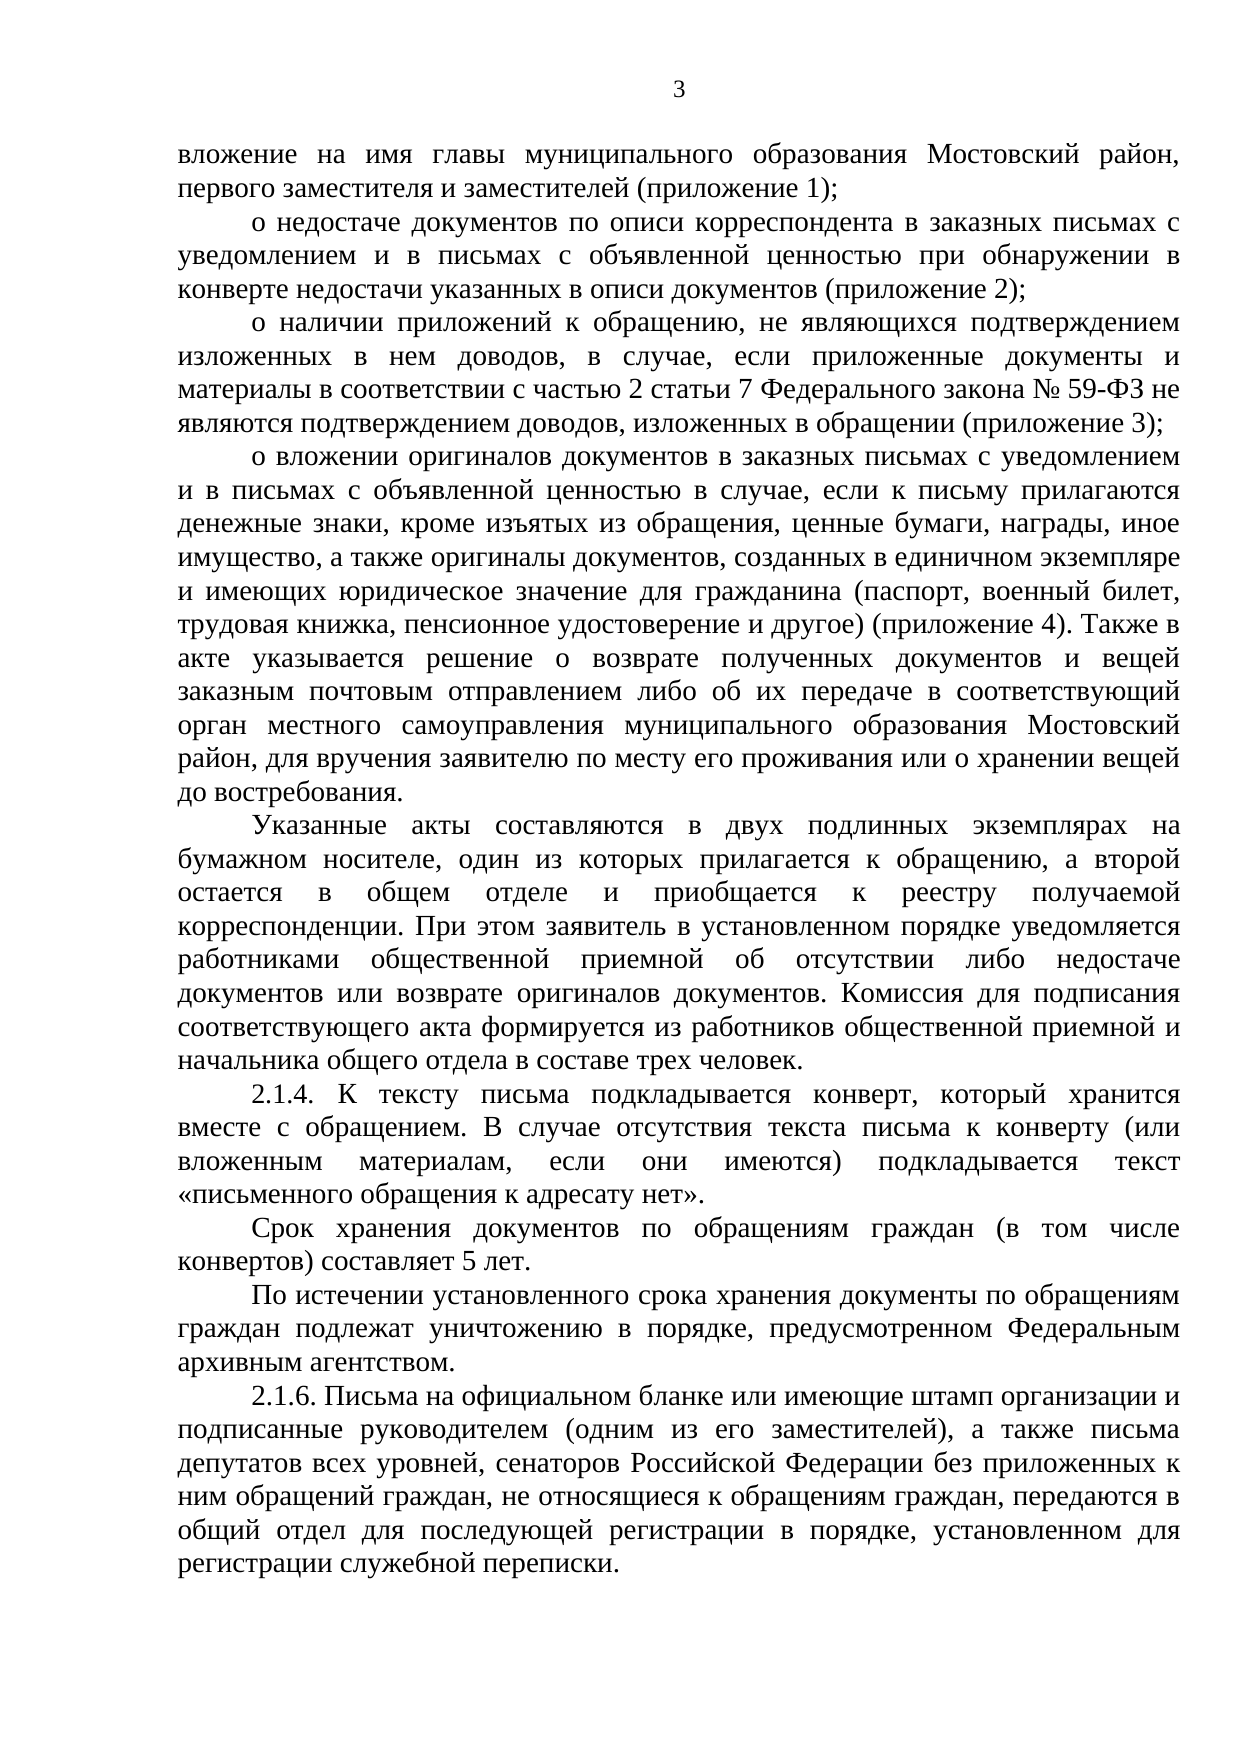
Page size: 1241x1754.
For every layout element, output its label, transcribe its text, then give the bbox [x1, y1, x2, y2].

text о наличии приложений к обращению, не являющихся подтверждением изложенных в нем доводов, в случае, если приложенные документы и материалы в соответствии с частью 2 статьи 7 Федерального закона № 59-ФЗ не являются подтверждением доводов, изложенных в обращении (приложение 3); [177, 304, 1181, 438]
list К тексту письма подкладывается конверт, который хранится вместе с обращением. В случае отсутствия текста письма к конверту (или вложенным материалам, если они имеются) подкладывается текст «письменного обращения к адресату нет». [177, 1076, 1181, 1210]
text о недостаче документов по описи корреспондента в заказных письмах с уведомлением и в письмах с объявленной ценностью при обнаружении в конверте недостачи указанных в описи документов (приложение 2); [177, 204, 1181, 304]
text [177, 137, 1181, 204]
text 2.1.6. Письма на официальном бланке или имеющие штамп организации и подписанные руководителем (одним из его заместителей), а также письма депутатов всех уровней, сенаторов Российской Федерации без приложенных к ним обращений граждан, не относящиеся к обращениям граждан, передаются в общий отдел для последующей регистрации в порядке, установленном для регистрации служебной переписки. [177, 1378, 1181, 1579]
text По истечении установленного срока хранения документы по обращениям граждан подлежат уничтожению в порядке, предусмотренном Федеральным архивным агентством. [177, 1277, 1181, 1378]
text Указанные акты составляются в двух подлинных экземплярах на бумажном носителе, один из которых прилагается к обращению, а второй остается в общем отделе и приобщается к реестру получаемой корреспонденции. При этом заявитель в установленном порядке уведомляется работниками общественной приемной об отсутствии либо недостаче документов или возврате оригиналов документов. Комиссия для подписания соответствующего акта формируется из работников общественной приемной и начальника общего отдела в составе трех человек. [177, 807, 1181, 1076]
text о вложении оригиналов документов в заказных письмах с уведомлением и в письмах с объявленной ценностью в случае, если к письму прилагаются денежные знаки, кроме изъятых из обращения, ценные бумаги, награды, иное имущество, а также оригиналы документов, созданных в единичном экземпляре и имеющих юридическое значение для гражданина (паспорт, военный билет, трудовая книжка, пенсионное удостоверение и другое) (приложение 4). Также в акте указывается решение о возврате полученных документов и вещей заказным почтовым отправлением либо об их передаче в соответствующий орган местного самоуправления муниципального образования Мостовский район, для вручения заявителю по месту его проживания или о хранении вещей до востребования. [177, 438, 1181, 807]
text Срок хранения документов по обращениям граждан (в том числе конвертов) составляет 5 лет. [177, 1210, 1181, 1277]
